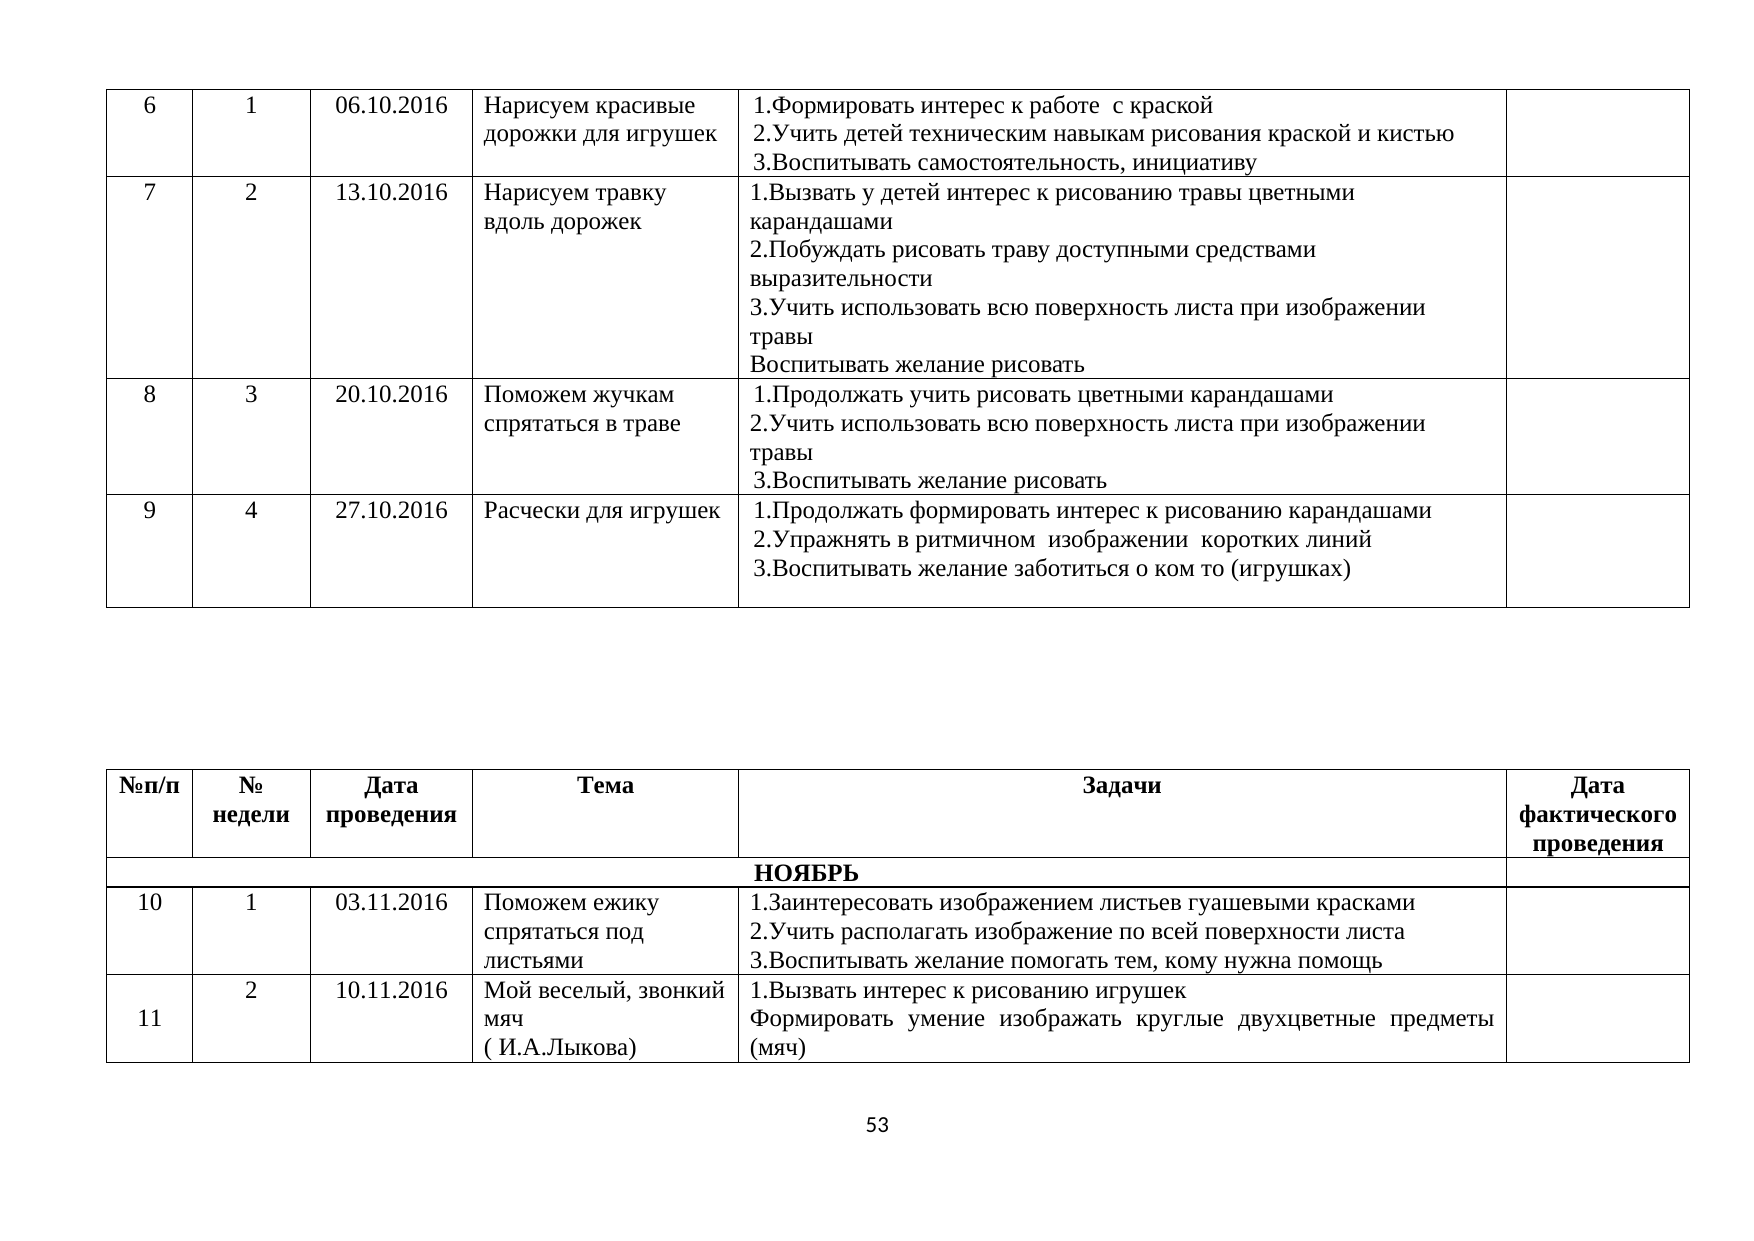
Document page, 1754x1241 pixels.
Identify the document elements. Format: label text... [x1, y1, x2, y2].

table_header №п/п [107, 770, 192, 857]
table_cell Поможем жучкам спрятаться в траве [473, 379, 738, 494]
table_cell 9 [107, 495, 192, 607]
table_cell НОЯБРЬ [107, 858, 1506, 886]
table_cell 1 [193, 888, 310, 974]
table_header Дата проведения [311, 770, 472, 857]
table_cell 4 [193, 495, 310, 607]
table_cell [1507, 495, 1689, 607]
table_cell [1507, 858, 1689, 886]
table_cell 6 [107, 90, 192, 176]
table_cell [473, 975, 738, 1062]
table_cell [1507, 90, 1689, 176]
table_cell 1 [193, 90, 310, 176]
table_cell 7 [107, 177, 192, 378]
table_header Тема [473, 770, 738, 857]
table_cell 3 [193, 379, 310, 494]
table_header № недели [193, 770, 310, 857]
table_cell 11 [107, 975, 192, 1062]
table_cell [1507, 177, 1689, 378]
table_cell 03.11.2016 [311, 888, 472, 974]
table_cell [1507, 888, 1689, 974]
table_cell 2 [193, 975, 310, 1062]
table_cell 1.Заинтересовать изображением листьев гуашевыми красками 2.Учить располагать изображение по всей поверхности листа 3.Воспитывать желание помогать тем, кому нужна помощь [739, 888, 1506, 974]
table_cell Поможем ежику спрятаться под листьями [473, 888, 738, 974]
table_cell [1507, 379, 1689, 494]
table_header Задачи [739, 770, 1506, 857]
table_cell 10 [107, 888, 192, 974]
table_cell 1.Вызвать у детей интерес к рисованию травы цветными карандашами 2.Побуждать рисовать траву доступными средствами выразительности 3.Учить использовать всю поверхность листа при изображении травы Воспитывать желание рисовать [739, 177, 1506, 378]
table_header Дата фактического проведения [1507, 770, 1689, 857]
table_cell [1507, 975, 1689, 1062]
table_cell 20.10.2016 [311, 379, 472, 494]
table_cell 13.10.2016 [311, 177, 472, 378]
table_cell Нарисуем травку вдоль дорожек [473, 177, 738, 378]
table_cell 1.Продолжать учить рисовать цветными карандашами 2.Учить использовать всю поверхность листа при изображении травы 3.Воспитывать желание рисовать [739, 379, 1506, 494]
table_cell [739, 975, 1506, 1062]
table_cell Нарисуем красивые дорожки для игрушек [473, 90, 738, 176]
table_cell 1.Формировать интерес к работе с краской 2.Учить детей техническим навыкам рисования краской и кистью 3.Воспитывать самостоятельность, инициативу [739, 90, 1506, 176]
table_cell 10.11.2016 [311, 975, 472, 1062]
table_cell 8 [107, 379, 192, 494]
table_cell 27.10.2016 [311, 495, 472, 607]
table_cell 06.10.2016 [311, 90, 472, 176]
table_cell 2 [193, 177, 310, 378]
table_cell Расчески для игрушек [473, 495, 738, 607]
table_cell 1.Продолжать формировать интерес к рисованию карандашами 2.Упражнять в ритмичном изображении коротких линий 3.Воспитывать желание заботиться о ком то (игрушках) [739, 495, 1506, 607]
